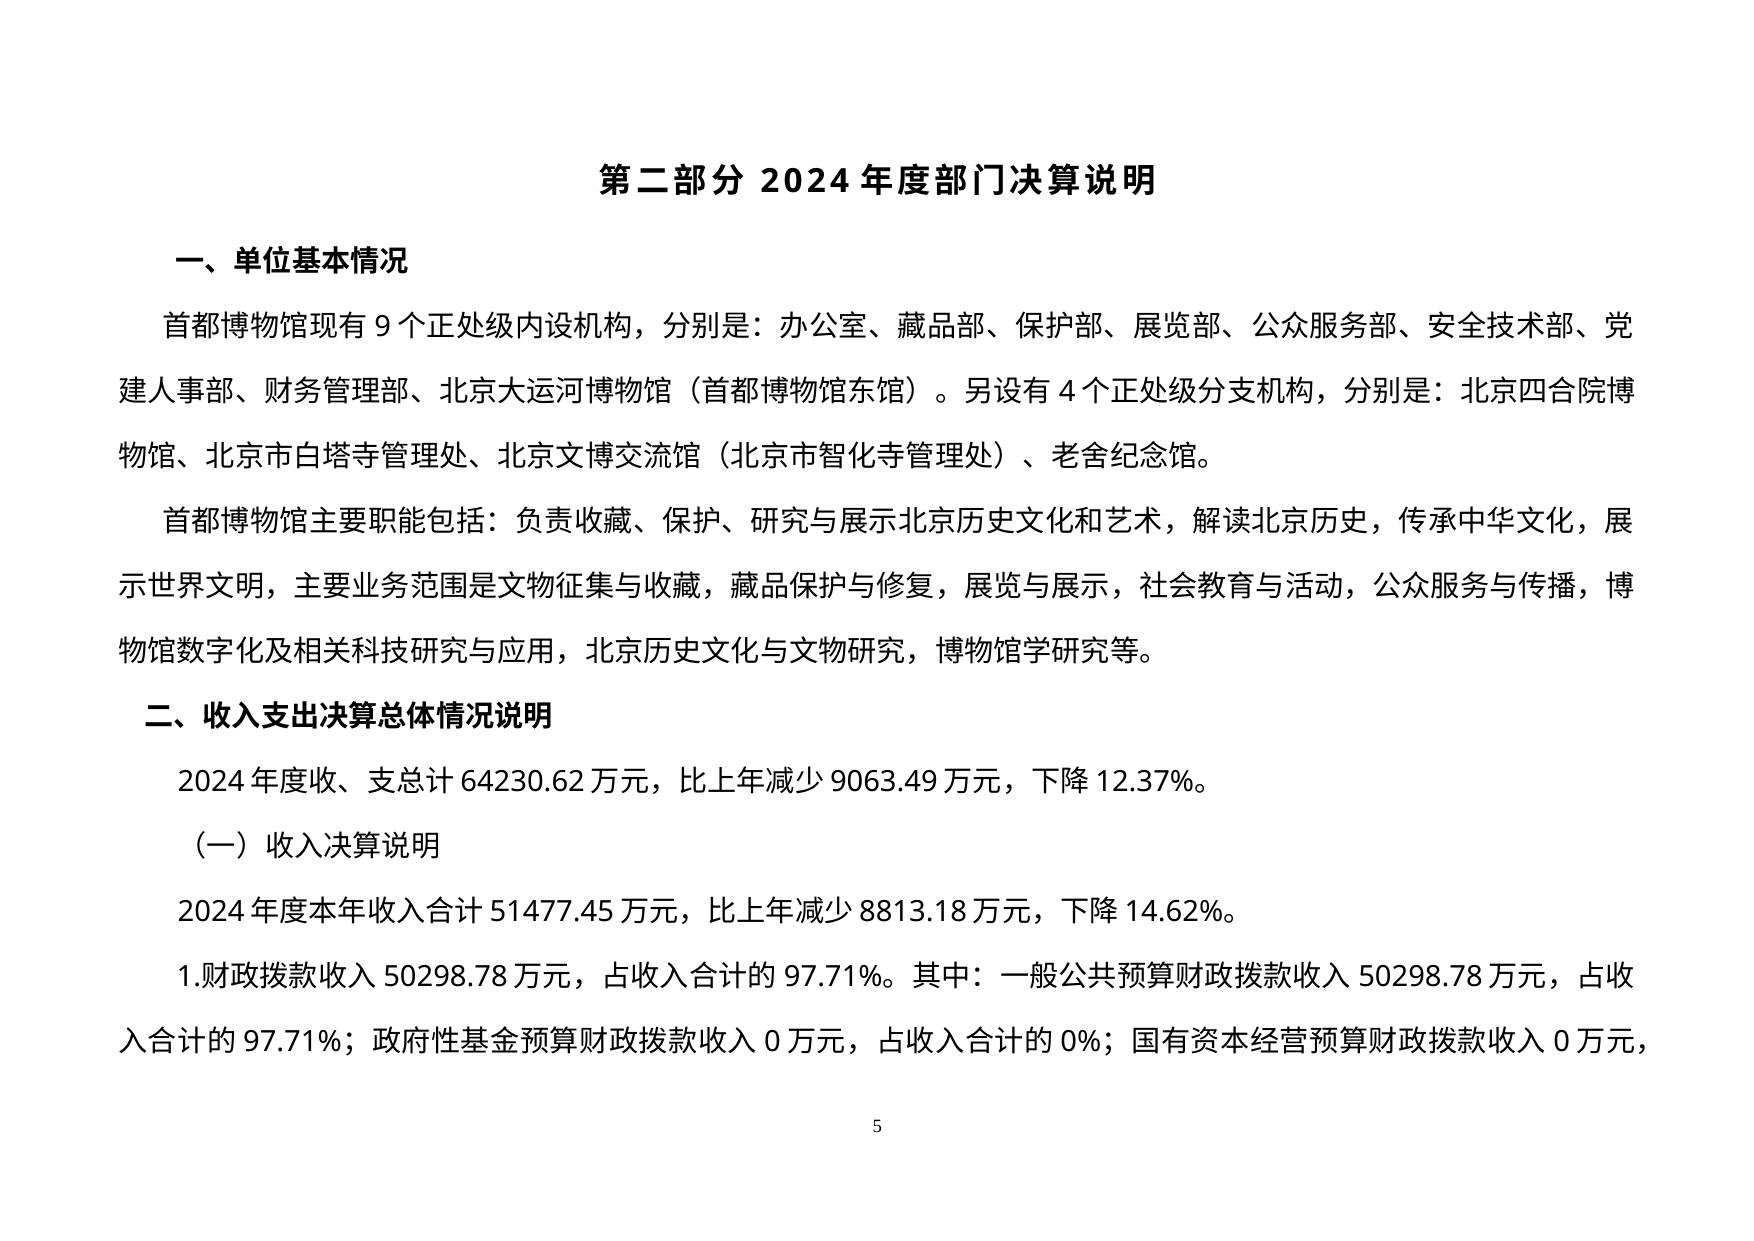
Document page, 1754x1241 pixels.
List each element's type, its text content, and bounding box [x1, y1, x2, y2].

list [118, 942, 1636, 1072]
text 首都博物馆现有9个正处级内设机构，分别是：办公室、藏品部、保护部、展览部、公众服务部、安全技术部、党建人事部、财务管理部、北京大运河博物馆（首都博物馆东馆）。另设有4个正处级分支机构，分别是：北京四合院博物馆、北京市白塔寺管理处、北京文博交流馆（北京市智化寺管理处）、老舍纪念馆。 [118, 292, 1636, 487]
text 第二部分 2024年度部门决算说明 [118, 145, 1636, 210]
text 2024年度本年收入合计51477.45万元，比上年减少8813.18万元，下降14.62%。 [118, 877, 1636, 942]
text 2024年度收、支总计64230.62万元，比上年减少9063.49万元，下降12.37%。 [118, 747, 1636, 812]
text （一）收入决算说明 [118, 812, 1636, 877]
text 二、收入支出决算总体情况说明 [118, 682, 1636, 747]
text 首都博物馆主要职能包括：负责收藏、保护、研究与展示北京历史文化和艺术，解读北京历史，传承中华文化，展示世界文明，主要业务范围是文物征集与收藏，藏品保护与修复，展览与展示，社会教育与活动，公众服务与传播，博物馆数字化及相关科技研究与应用，北京历史文化与文物研究，博物馆学研究等。 [118, 487, 1636, 682]
text 一、单位基本情况 [118, 227, 1636, 292]
